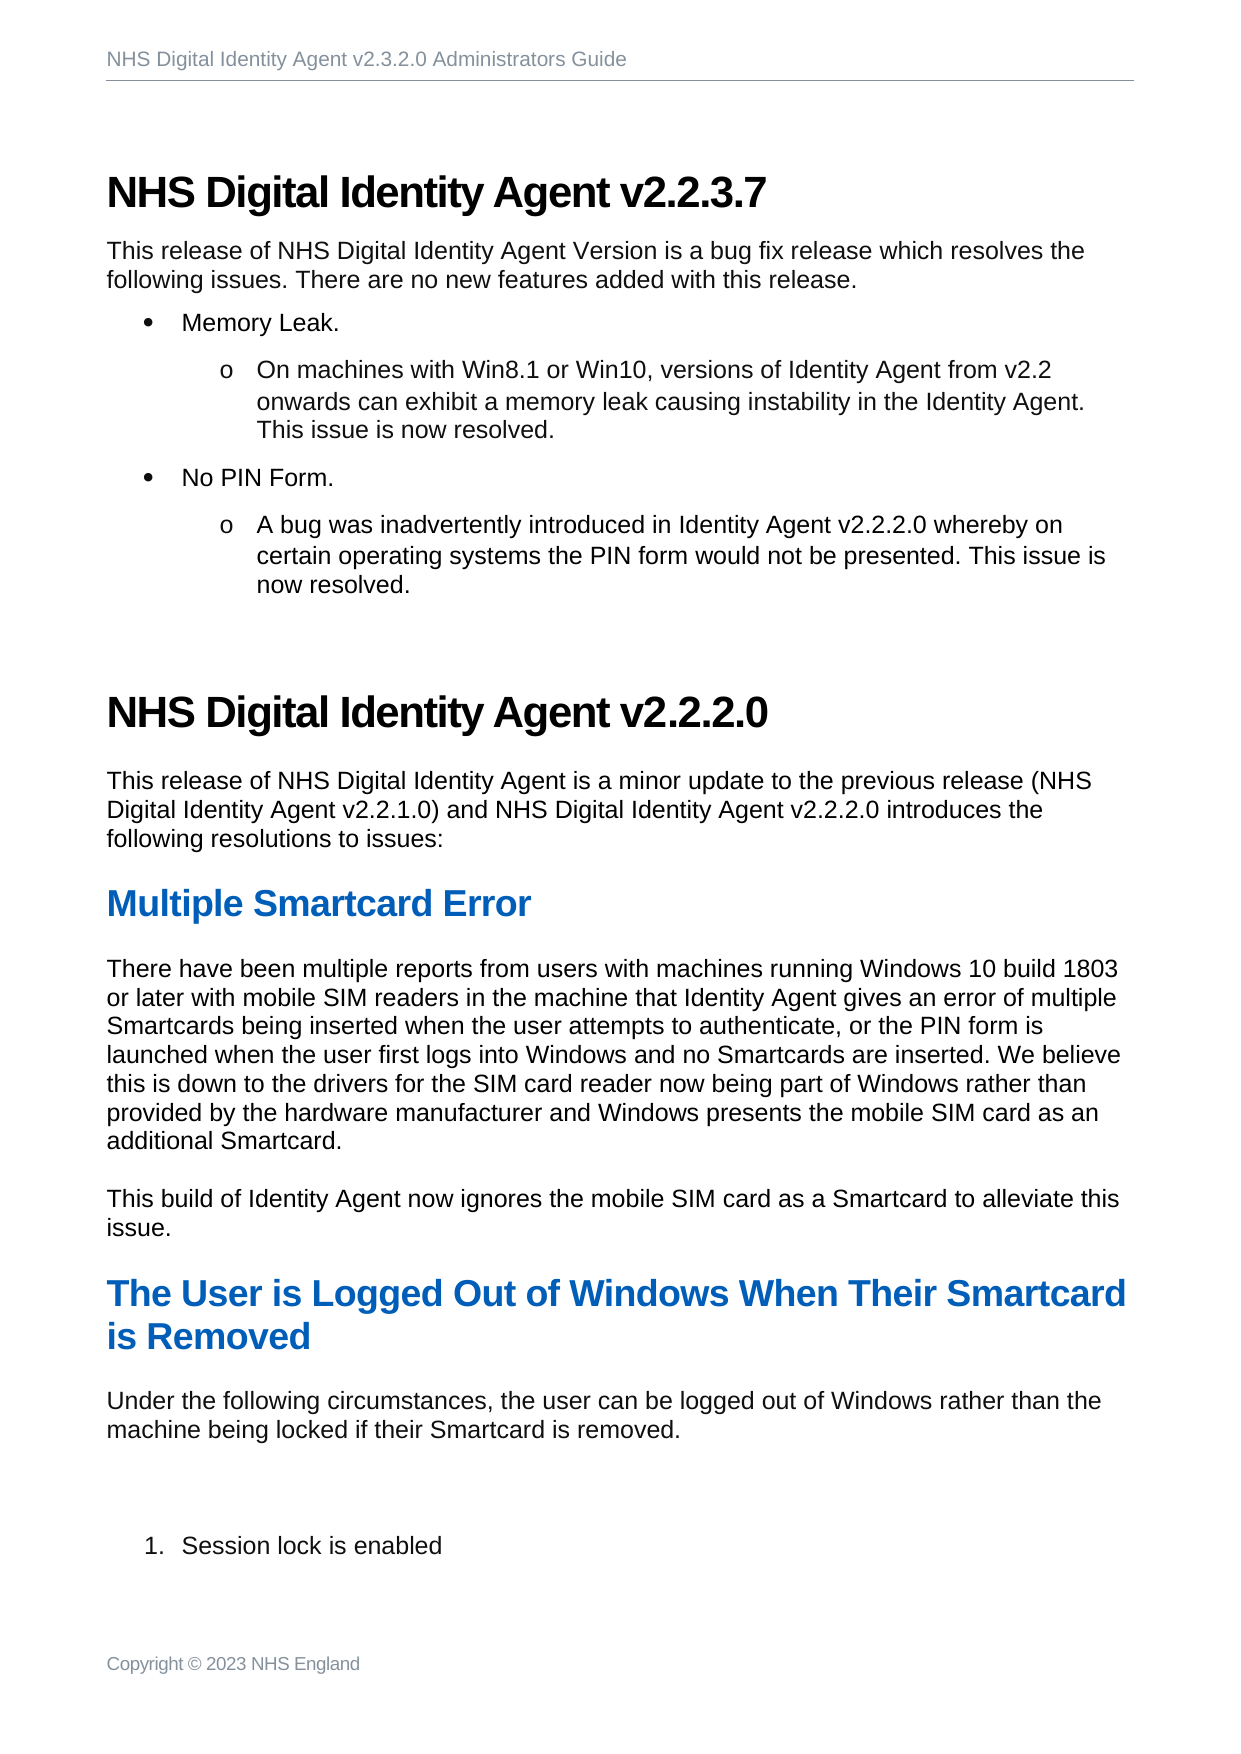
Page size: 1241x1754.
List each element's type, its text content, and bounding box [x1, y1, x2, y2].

text This release of NHS Digital Identity Agent Version is a bug fix release which resolves the following issues. There are no new features added with this release. [106, 236, 1134, 293]
list On machines with Win8.1 or Win10, versions of Identity Agent from v2.2 onwards can exhibit a memory leak causing instability in the Identity Agent. This issue is now resolved. [219, 356, 1134, 444]
text This release of NHS Digital Identity Agent is a minor update to the previous release (NHS Digital Identity Agent v2.2.1.0) and NHS Digital Identity Agent v2.2.2.0 introduces the following resolutions to issues: [106, 766, 1134, 852]
text This build of Identity Agent now ignores the mobile SIM card as a Smartcard to alleviate this issue. [106, 1184, 1134, 1242]
subtitle NHS Digital Identity Agent v2.2.2.0 [106, 687, 1134, 737]
list Session lock is enabled [144, 1531, 1134, 1559]
subtitle NHS Digital Identity Agent v2.2.3.7 [106, 167, 1134, 217]
list Memory Leak. [144, 308, 1134, 337]
subtitle Multiple Smartcard Error [106, 881, 1134, 924]
subtitle The User is Logged Out of Windows When Their Smartcard is Removed [106, 1271, 1134, 1357]
text There have been multiple reports from users with machines running Windows 10 build 1803 or later with mobile SIM readers in the machine that Identity Agent gives an error of multiple Smartcards being inserted when the user attempts to authenticate, or the PIN form is launched when the user first logs into Windows and no Smartcards are inserted. We believe this is down to the drivers for the SIM card reader now being part of Windows rather than provided by the hardware manufacturer and Windows presents the mobile SIM card as an additional Smartcard. [106, 954, 1134, 1155]
list No PIN Form. [144, 463, 1134, 492]
list A bug was inadvertently introduced in Identity Agent v2.2.2.0 whereby on certain operating systems the PIN form would not be presented. This issue is now resolved. [219, 510, 1134, 599]
text Under the following circumstances, the user can be logged out of Windows rather than the machine being locked if their Smartcard is removed. [106, 1386, 1134, 1444]
